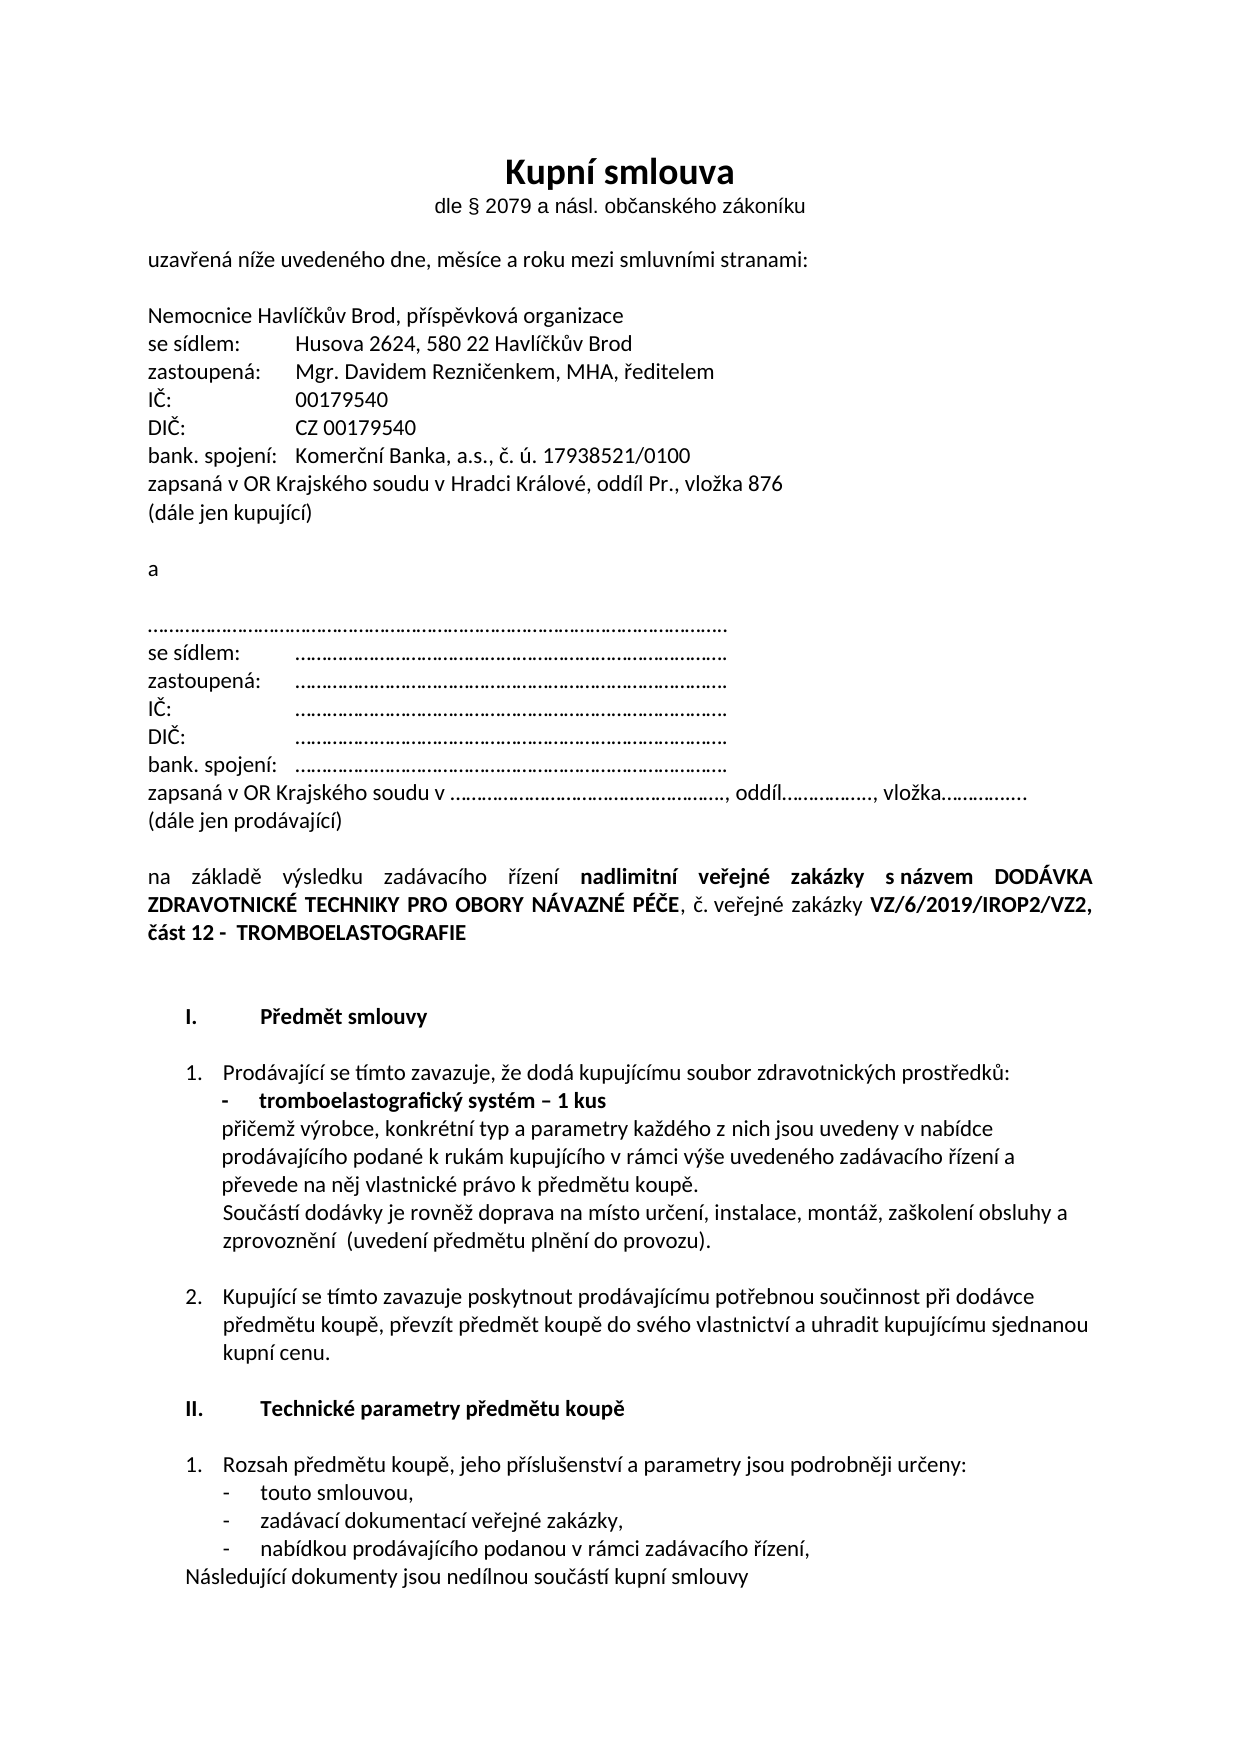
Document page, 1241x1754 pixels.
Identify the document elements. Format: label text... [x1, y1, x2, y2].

list Předmět smlouvy [185, 1002, 1093, 1030]
text (dále jen kupující) [148, 498, 1093, 526]
list touto smlouvou, [223, 1478, 1093, 1506]
text Kupní smlouva [148, 148, 1093, 193]
text DIČ: CZ 00179540 [148, 413, 1093, 442]
text DIČ: ………………………………………………………………………. [148, 722, 1093, 750]
list Prodávající se tímto zavazuje, že dodá kupujícímu soubor zdravotnických prostředků: [185, 1058, 1093, 1086]
text přičemž výrobce, konkrétní typ a parametry každého z nich jsou uvedeny v nabídce prodávajícího podané k rukám kupujícího v rámci výše uvedeného zadávacího řízení a převede na něj vlastnické právo k předmětu koupě. [221, 1114, 1093, 1198]
text IČ: 00179540 [148, 386, 1093, 413]
text zapsaná v OR Krajského soudu v ……………………………………………., oddíl…………….., vložka………….... [148, 778, 1093, 806]
list nabídkou prodávajícího podanou v rámci zadávacího řízení, [223, 1534, 1093, 1562]
text zastoupená: Mgr. Davidem Rezničenkem, MHA, ředitelem [148, 357, 1093, 386]
text bank. spojení: Komerční Banka, a.s., č. ú. 17938521/0100 [148, 442, 1093, 469]
text IČ: ………………………………………………………………………. [148, 694, 1093, 722]
text uzavřená níže uvedeného dne, měsíce a roku mezi smluvními stranami: [148, 245, 1093, 273]
list Součástí dodávky je rovněž doprava na místo určení, instalace, montáž, zaškolení obsluhy a zprovoznění (uvedení předmětu plnění do provozu). [223, 1198, 1093, 1254]
text zastoupená: ………………………………………………………………………. [148, 666, 1093, 694]
list Technické parametry předmětu koupě [185, 1394, 1093, 1422]
text (dále jen prodávající) [148, 806, 1093, 834]
text a [148, 554, 1093, 582]
text se sídlem: Husova 2624, 580 22 Havlíčkův Brod [148, 329, 1093, 357]
text bank. spojení: ………………………………………………………………………. [148, 750, 1093, 778]
list tromboelastografický systém – 1 kus [221, 1086, 1093, 1114]
text na základě výsledku zadávacího řízení nadlimitní veřejné zakázky s názvem DODÁVKA ZDRAVOTNICKÉ TECHNIKY PRO OBORY NÁVAZNÉ PÉČE, č. veřejné zakázky VZ/6/2019/IROP2/VZ2, část 12 - TROMBOELASTOGRAFIE [148, 862, 1093, 946]
list Kupující se tímto zavazuje poskytnout prodávajícímu potřebnou součinnost při dodávce předmětu koupě, převzít předmět koupě do svého vlastnictví a uhradit kupujícímu sjednanou kupní cenu. [185, 1282, 1093, 1366]
text Nemocnice Havlíčkův Brod, příspěvková organizace [148, 301, 1093, 329]
list zadávací dokumentací veřejné zakázky, [223, 1506, 1093, 1534]
text ……………………………………………………………………………………………….. [148, 610, 1093, 638]
title dle § 2079 a násl. občanského zákoníku [148, 193, 1093, 217]
text zapsaná v OR Krajského soudu v Hradci Králové, oddíl Pr., vložka 876 [148, 469, 1093, 498]
list Rozsah předmětu koupě, jeho příslušenství a parametry jsou podrobněji určeny: [185, 1450, 1093, 1478]
text Následující dokumenty jsou nedílnou součástí kupní smlouvy [148, 1562, 1093, 1590]
text se sídlem: ………………………………………………………………………. [148, 638, 1093, 666]
